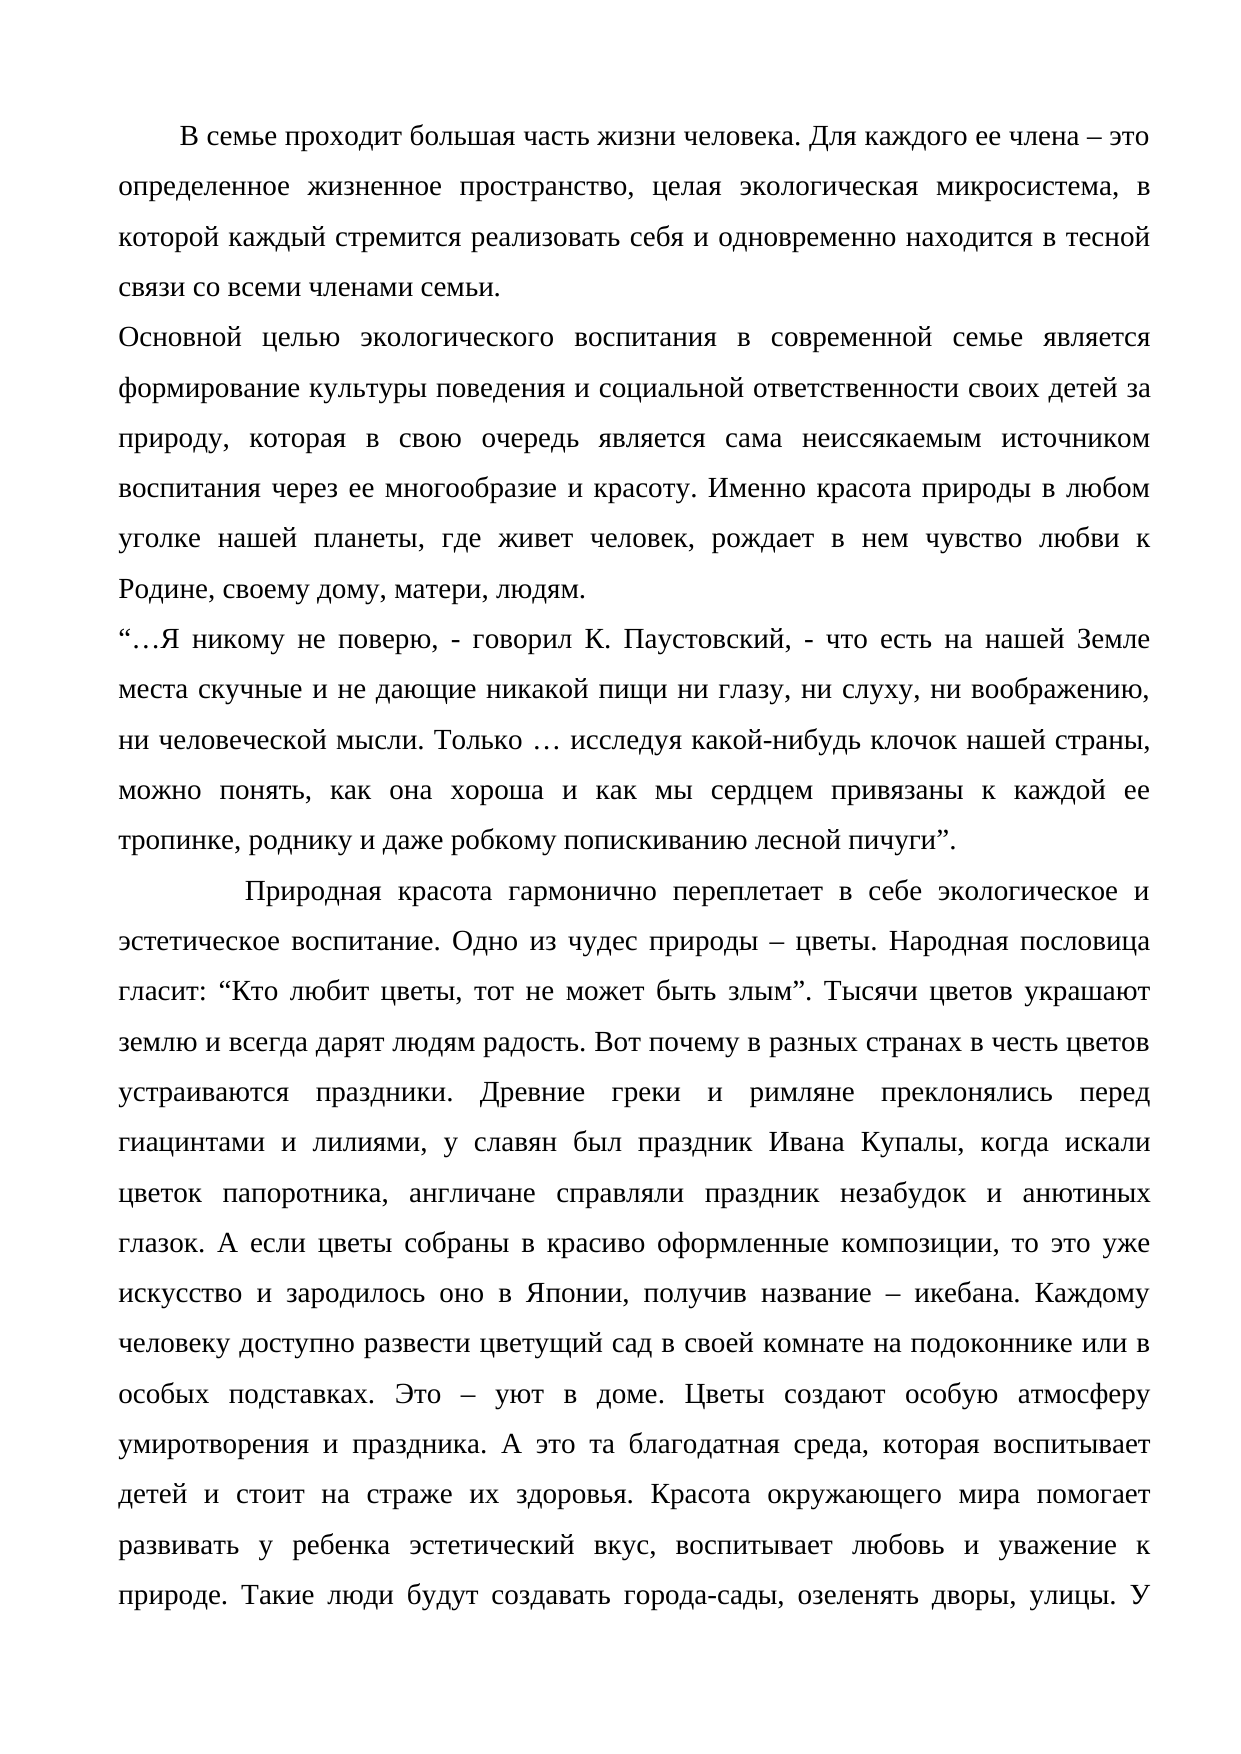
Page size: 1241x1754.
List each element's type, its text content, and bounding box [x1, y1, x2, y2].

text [118, 873, 1152, 1611]
text В семье проходит большая часть жизни человека. Для каждого ее члена – это определенное жизненное пространство, целая экологическая микросистема, в которой каждый стремится реализовать себя и одновременно находится в тесной связи со всеми членами семьи. [118, 118, 1152, 303]
text Основной целью экологического воспитания в современной семье является формирование культуры поведения и социальной ответственности своих детей за природу, которая в свою очередь является сама неиссякаемым источником воспитания через ее многообразие и красоту. Именно красота природы в любом уголке нашей планеты, где живет человек, рождает в нем чувство любви к Родине, своему дому, матери, людям. [118, 319, 1152, 604]
text “…Я никому не поверю, - говорил К. Паустовский, - что есть на нашей Земле места скучные и не дающие никакой пищи ни глазу, ни слуху, ни воображению, ни человеческой мысли. Только … исследуя какой-нибудь клочок нашей страны, можно понять, как она хороша и как мы сердцем привязаны к каждой ее тропинке, роднику и даже робкому попискиванию лесной пичуги”. [118, 621, 1152, 856]
